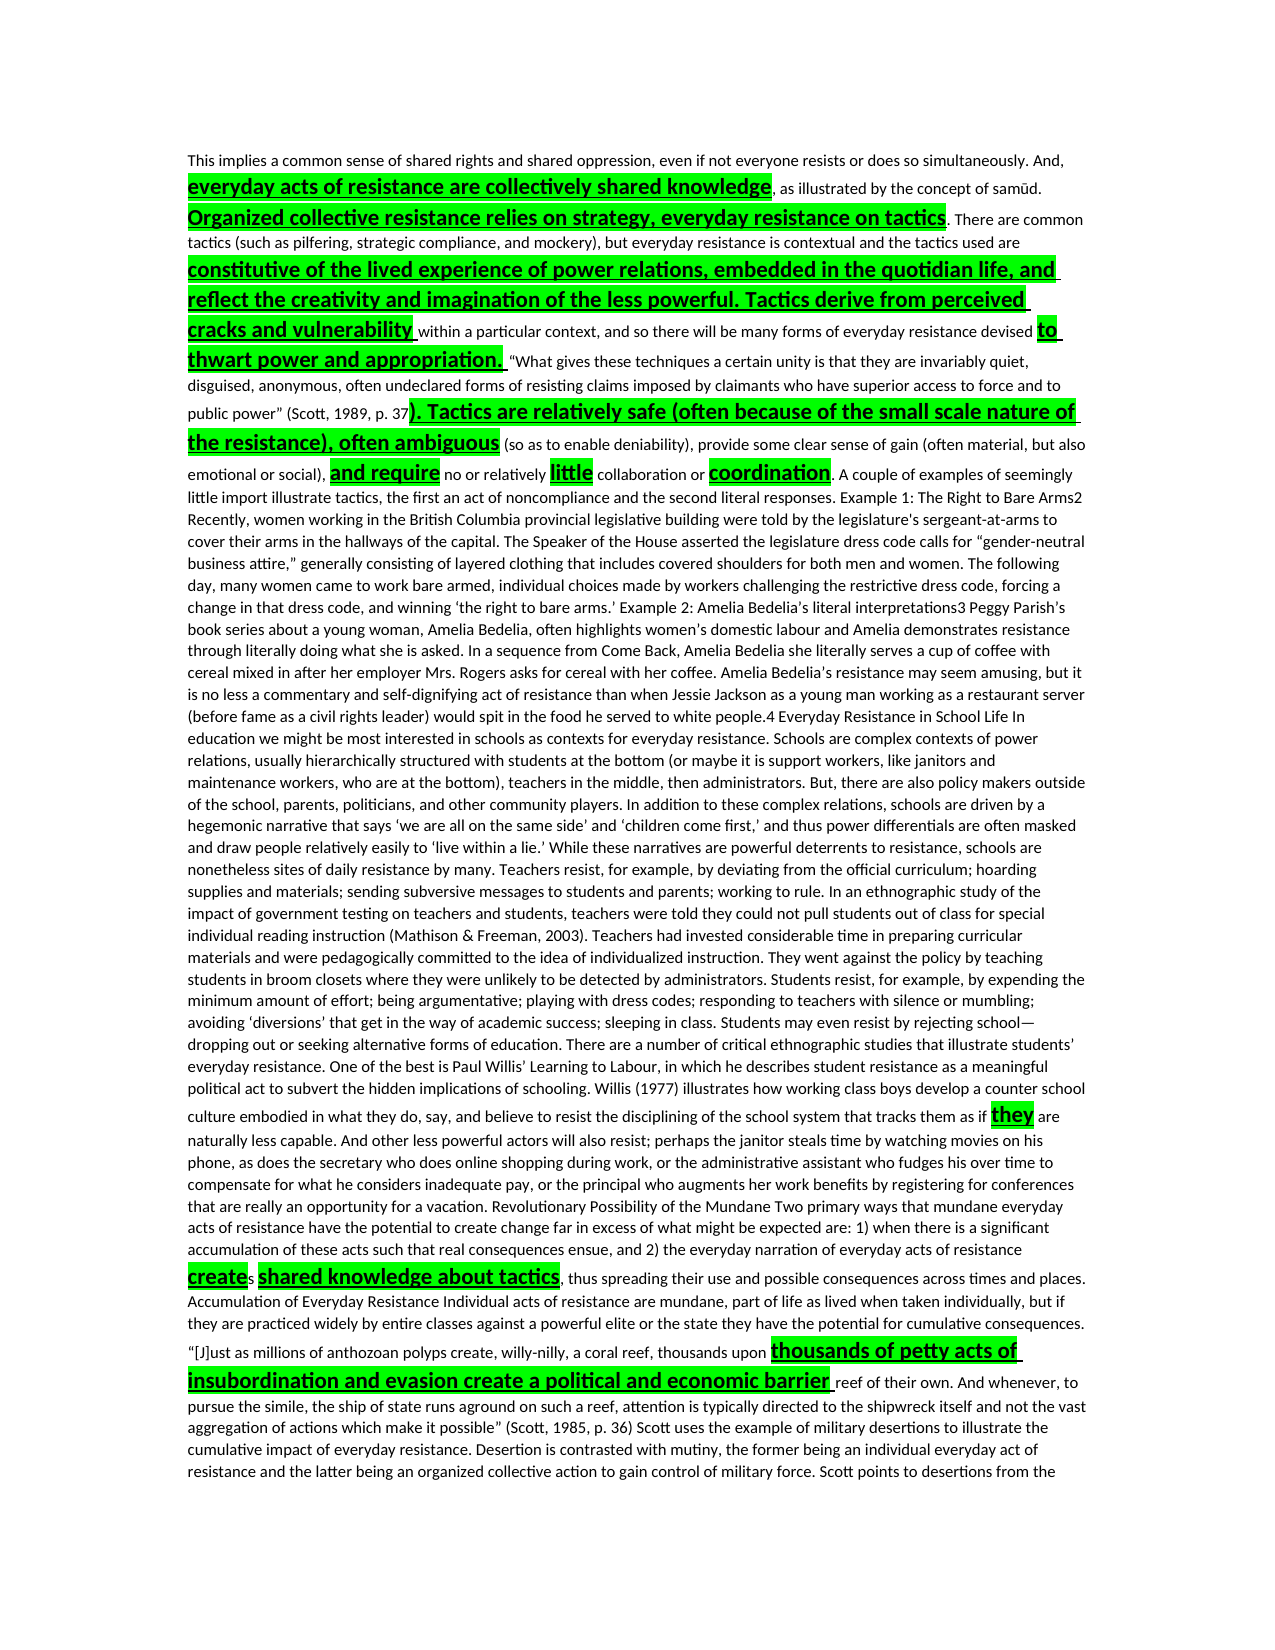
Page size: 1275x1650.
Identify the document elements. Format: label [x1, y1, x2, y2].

text [187, 150, 1087, 1482]
